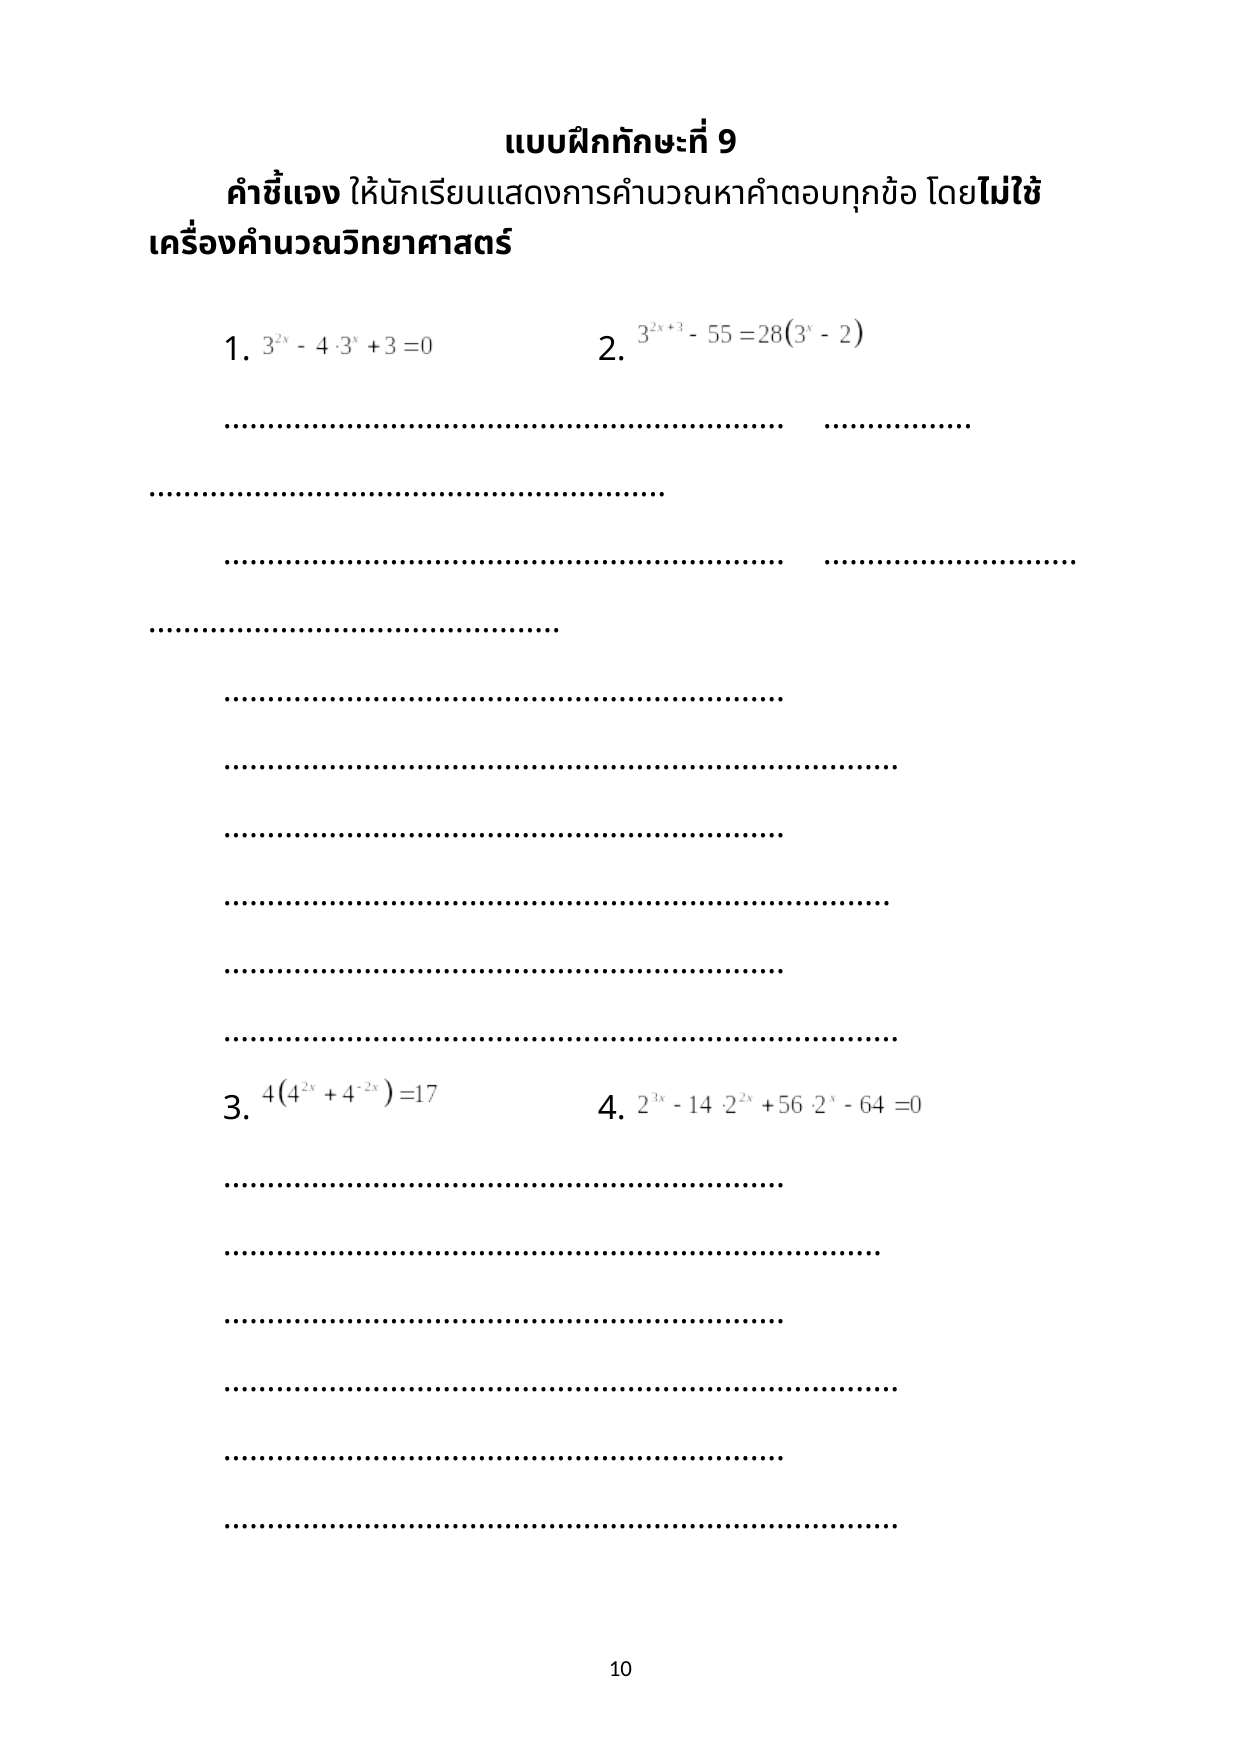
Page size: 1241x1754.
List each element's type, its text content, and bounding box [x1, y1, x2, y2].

text ………………………………………………………. ………………………………………………………………….. [148, 938, 1092, 1051]
text ………………………………………………………. ……………………………………..………………………….. [148, 802, 1092, 915]
text ………………………………………………………. ………………………..……………………………………….. [148, 529, 1092, 643]
text ………………………………………………………. ………………………………………………….…………….. [148, 1152, 1092, 1265]
text 1. 2. [148, 315, 1092, 370]
text ………………………………………………………. ……………..………………………………………………….. [148, 393, 1092, 506]
text ………………………………………………………. ………………………………………………………………….. [148, 665, 1092, 779]
text คำชี้แจง ให้นักเรียนแสดงการคำนวณหาคำตอบทุกข้อ โดยไม่ใช้เครื่องคำนวณวิทยาศาสตร์ [148, 169, 1092, 269]
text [148, 1424, 1092, 1538]
text 3. 4. [148, 1074, 1092, 1129]
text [148, 1288, 1092, 1402]
text แบบฝึกทักษะที่ 9 [148, 118, 1092, 169]
